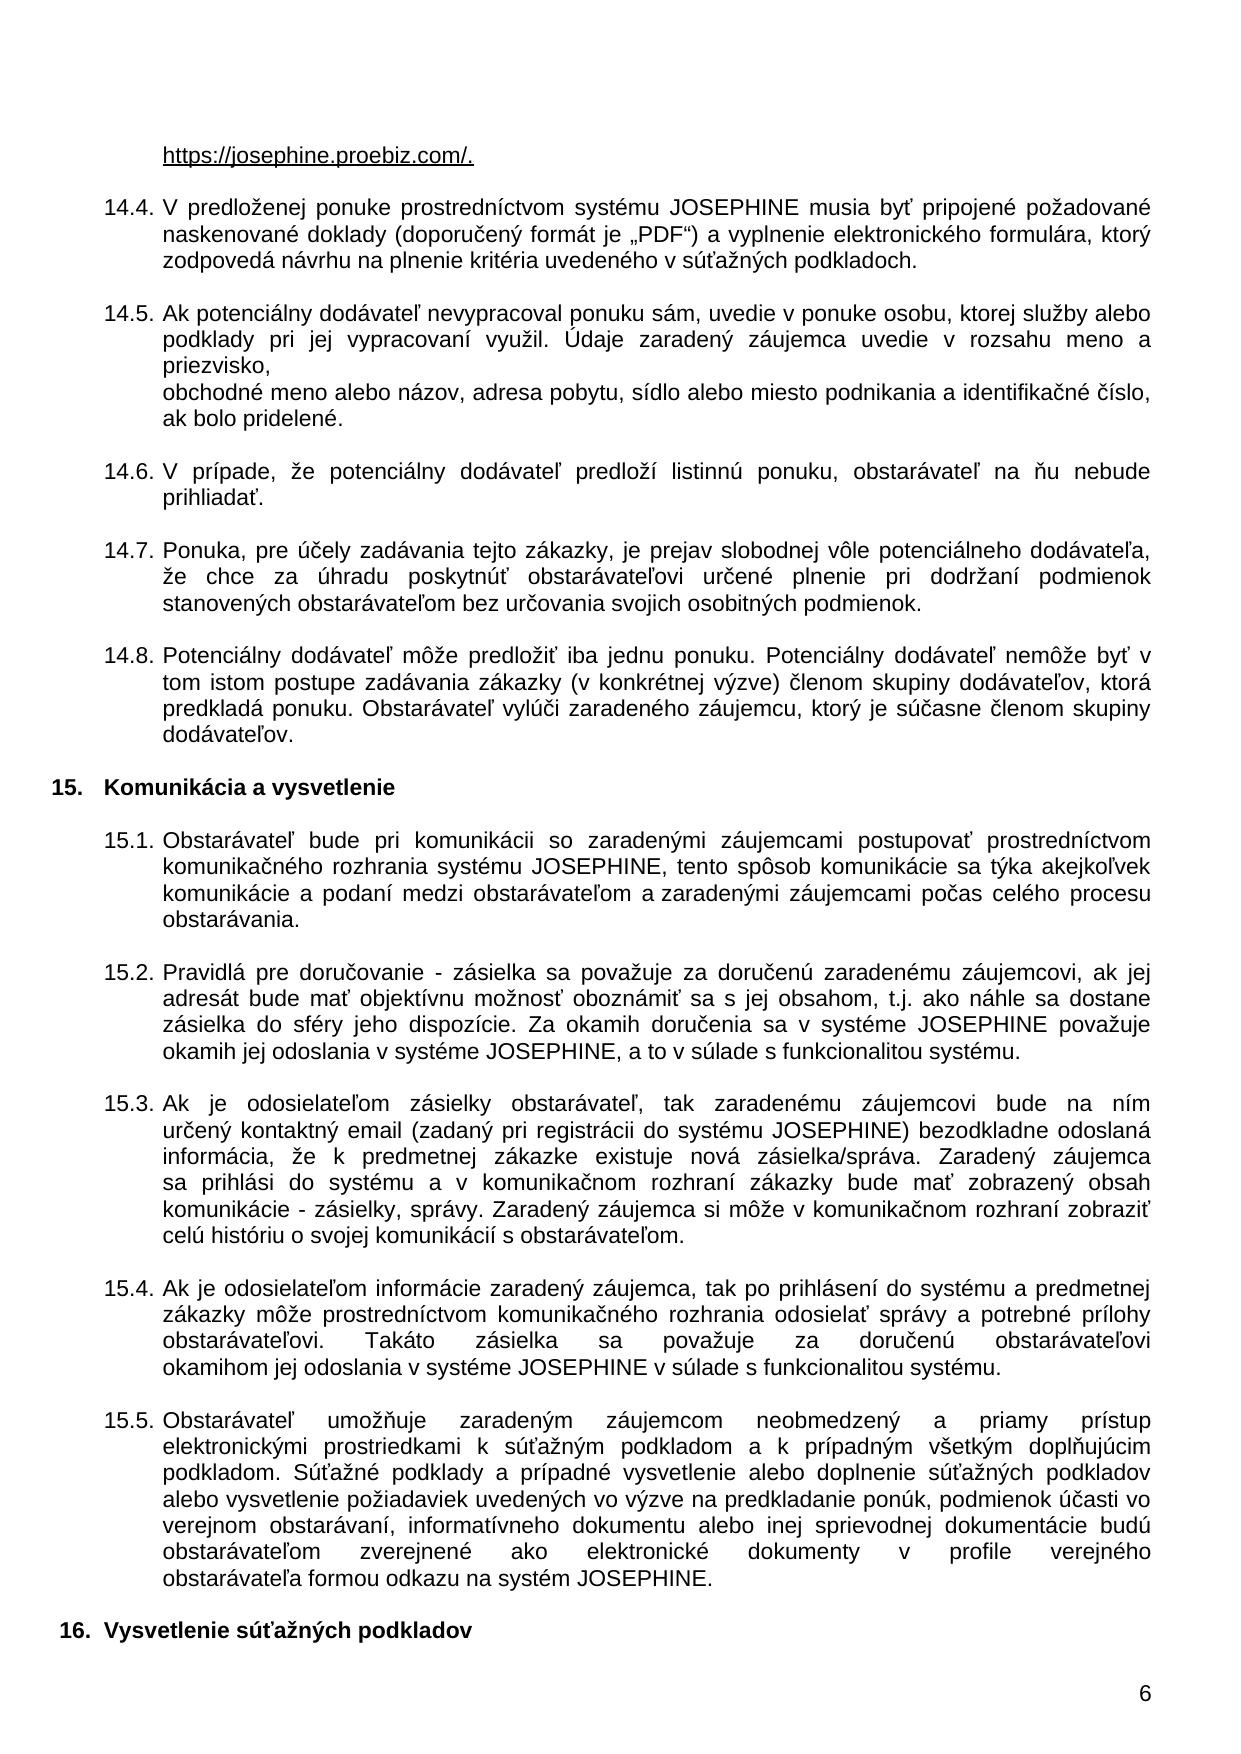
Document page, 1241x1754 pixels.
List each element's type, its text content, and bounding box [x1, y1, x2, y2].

list Ak potenciálny dodávateľ nevypracoval ponuku sám, uvedie v ponuke osobu, ktorej služby alebo podklady pri jej vypracovaní využil. Údaje zaradený záujemca uvedie v rozsahu meno a priezvisko, obchodné meno alebo názov, adresa pobytu, sídlo alebo miesto podnikania a identifikačné číslo, ak bolo pridelené. [103, 300, 1151, 431]
list Obstarávateľ bude pri komunikácii so zaradenými záujemcami postupovať prostredníctvom komunikačného rozhrania systému JOSEPHINE, tento spôsob komunikácie sa týka akejkoľvek komunikácie a podaní medzi obstarávateľom a zaradenými záujemcami počas celého procesu obstarávania. [103, 827, 1151, 932]
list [103, 142, 1151, 168]
list Vysvetlenie súťažných podkladov [59, 1617, 1151, 1644]
list Ak je odosielateľom zásielky obstarávateľ, tak zaradenému záujemcovi bude na ním určený kontaktný email (zadaný pri registrácii do systému JOSEPHINE) bezodkladne odoslaná informácia, že k predmetnej zákazke existuje nová zásielka/správa. Zaradený záujemca sa prihlási do systému a v komunikačnom rozhraní zákazky bude mať zobrazený obsah komunikácie - zásielky, správy. Zaradený záujemca si môže v komunikačnom rozhraní zobraziť celú históriu o svojej komunikácií s obstarávateľom. [103, 1090, 1151, 1248]
list Potenciálny dodávateľ môže predložiť iba jednu ponuku. Potenciálny dodávateľ nemôže byť v tom istom postupe zadávania zákazky (v konkrétnej výzve) členom skupiny dodávateľov, ktorá predkladá ponuku. Obstarávateľ vylúči zaradeného záujemcu, ktorý je súčasne členom skupiny dodávateľov. [103, 642, 1151, 748]
list Pravidlá pre doručovanie - zásielka sa považuje za doručenú zaradenému záujemcovi, ak jej adresát bude mať objektívnu možnosť oboznámiť sa s jej obsahom, t.j. ako náhle sa dostane zásielka do sféry jeho dispozície. Za okamih doručenia sa v systéme JOSEPHINE považuje okamih jej odoslania v systéme JOSEPHINE, a to v súlade s funkcionalitou systému. [103, 958, 1151, 1064]
list Obstarávateľ umožňuje zaradeným záujemcom neobmedzený a priamy prístup elektronickými prostriedkami k súťažným podkladom a k prípadným všetkým doplňujúcim podkladom. Súťažné podklady a prípadné vysvetlenie alebo doplnenie súťažných podkladov alebo vysvetlenie požiadaviek uvedených vo výzve na predkladanie ponúk, podmienok účasti vo verejnom obstarávaní, informatívneho dokumentu alebo inej sprievodnej dokumentácie budú obstarávateľom zverejnené ako elektronické dokumenty v profile verejného obstarávateľa formou odkazu na systém JOSEPHINE. [103, 1407, 1151, 1591]
list Komunikácia a vysvetlenie [51, 774, 1151, 800]
list V prípade, že potenciálny dodávateľ predloží listinnú ponuku, obstarávateľ na ňu nebude prihliadať. [103, 458, 1151, 511]
list Ponuka, pre účely zadávania tejto zákazky, je prejav slobodnej vôle potenciálneho dodávateľa, že chce za úhradu poskytnúť obstarávateľovi určené plnenie pri dodržaní podmienok stanovených obstarávateľom bez určovania svojich osobitných podmienok. [103, 537, 1151, 616]
list V predloženej ponuke prostredníctvom systému JOSEPHINE musia byť pripojené požadované naskenované doklady (doporučený formát je „PDF“) a vyplnenie elektronického formulára, ktorý zodpovedá návrhu na plnenie kritéria uvedeného v súťažných podkladoch. [103, 194, 1151, 273]
list Ak je odosielateľom informácie zaradený záujemca, tak po prihlásení do systému a predmetnej zákazky môže prostredníctvom komunikačného rozhrania odosielať správy a potrebné prílohy obstarávateľovi. Takáto zásielka sa považuje za doručenú obstarávateľovi okamihom jej odoslania v systéme JOSEPHINE v súlade s funkcionalitou systému. [103, 1275, 1151, 1380]
